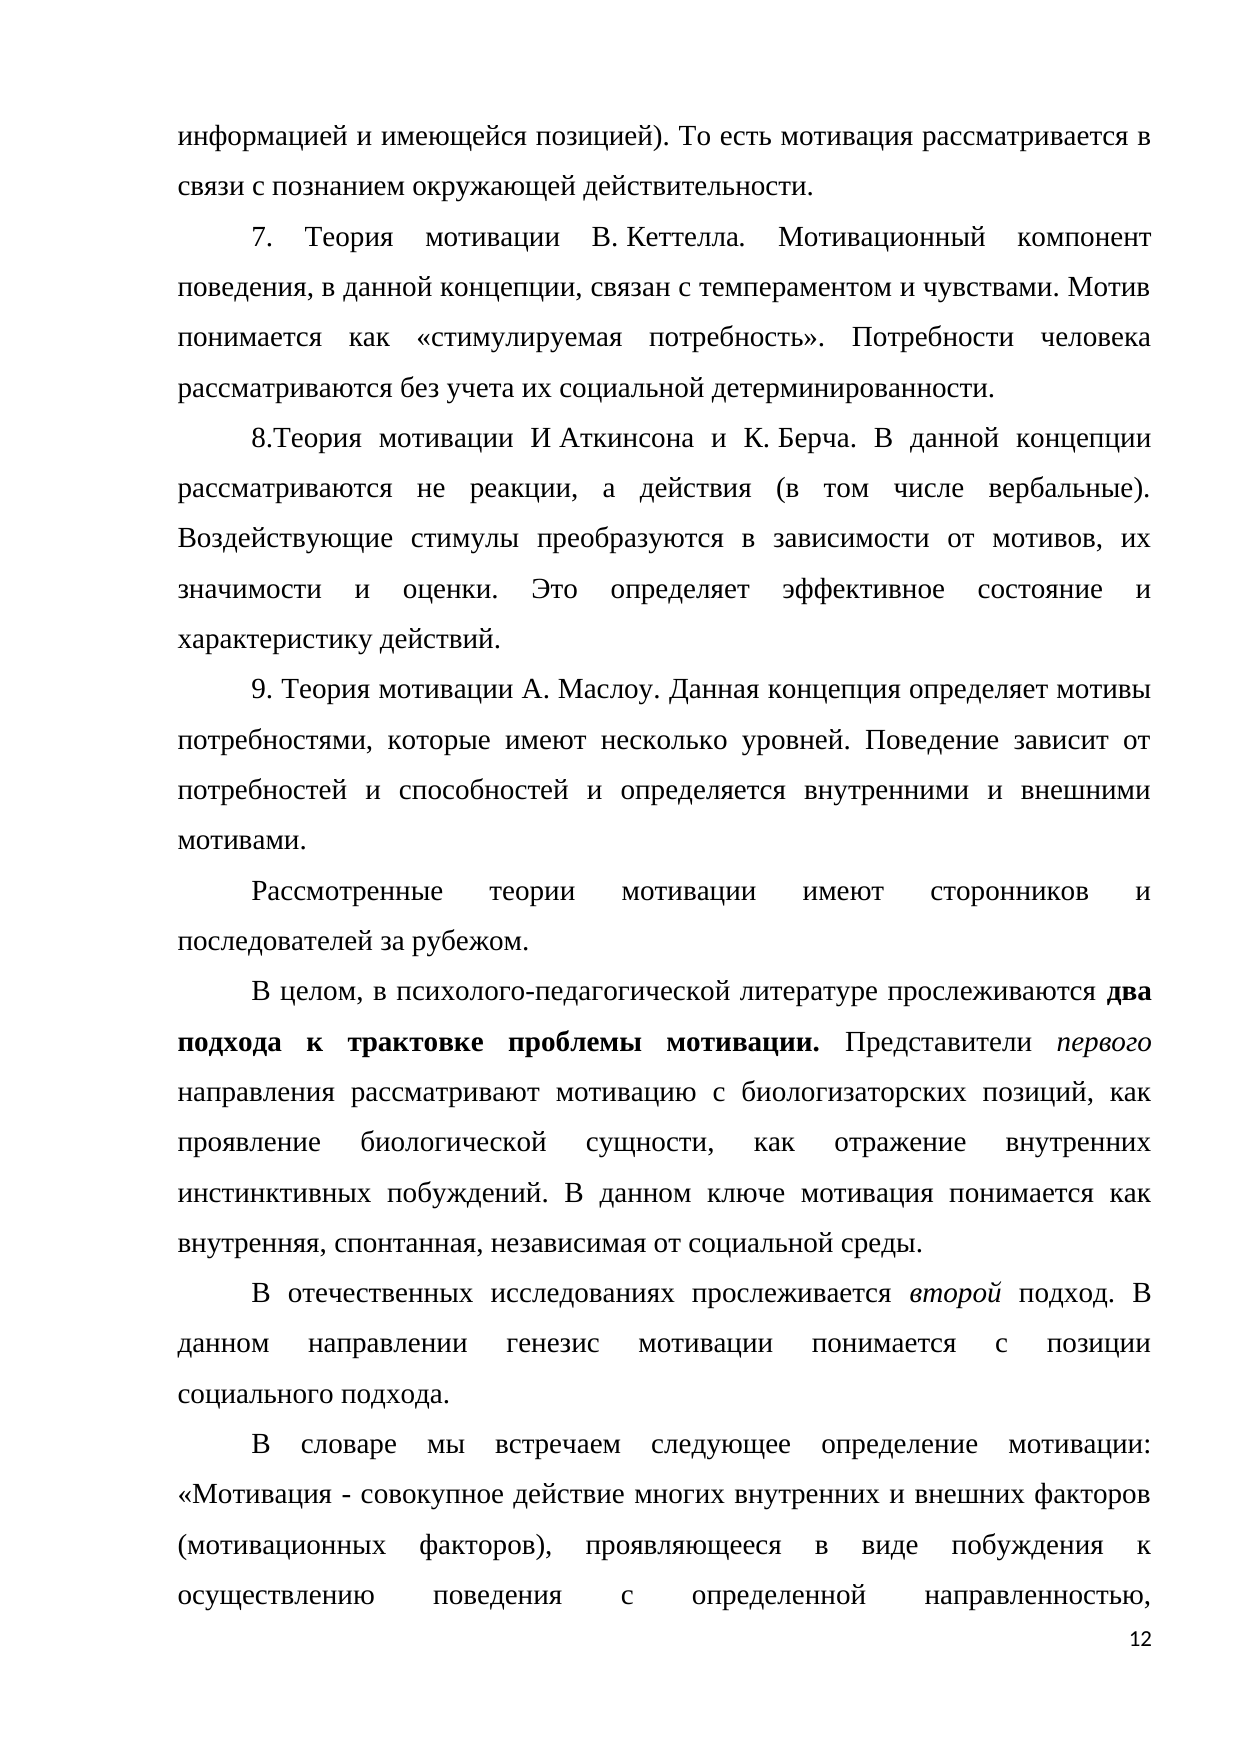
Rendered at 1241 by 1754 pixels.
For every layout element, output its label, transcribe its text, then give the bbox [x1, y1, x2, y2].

text В отечественных исследованиях прослеживается вmорой подход. В данном направлении генезис мотивации понимается с позиции социального подхода. [177, 1275, 1152, 1409]
list 7. Теория мотивации В. Кеттелла. Мотивационный компонент поведения, в данной концепции, связан с темпераментом и чувствами. Мотив понимается как «стимулируемая потребность». Потребности человека рассматриваются без учета их социальной детерминированности. [177, 219, 1152, 403]
text В целом, в психолого-педагогической литературе прослеживаются два подхода к трактовке проблемы мотивации. Представители первого направления рассматривают мотивацию с биологизаторских позиций, как проявление биологической сущности, как отражение внутренних инстинктивных побуждений. В данном ключе мотивация понимается как внутренняя, спонтанная, независимая от социальной среды. [177, 973, 1152, 1258]
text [177, 1426, 1152, 1611]
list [177, 118, 1152, 202]
list 8.Теория мотивации И Аткинсона и К. Берча. В данной концепции рассматриваются не реакции, а действия (в том числе вербальные). Воздействующие стимулы преобразуются в зависимости от мотивов, их значимости и оценки. Это определяет эффективное состояние и характеристику действий. [177, 420, 1152, 655]
list 9. Теория мотивации А. Маслоу. Данная концепция определяет мотивы потребностями, которые имеют несколько уровней. Поведение зависит от потребностей и способностей и определяется внутренними и внешними мотивами. [177, 672, 1152, 856]
text Рассмотренные теории мотивации имеют сторонников и последователей за рубежом. [177, 873, 1152, 957]
